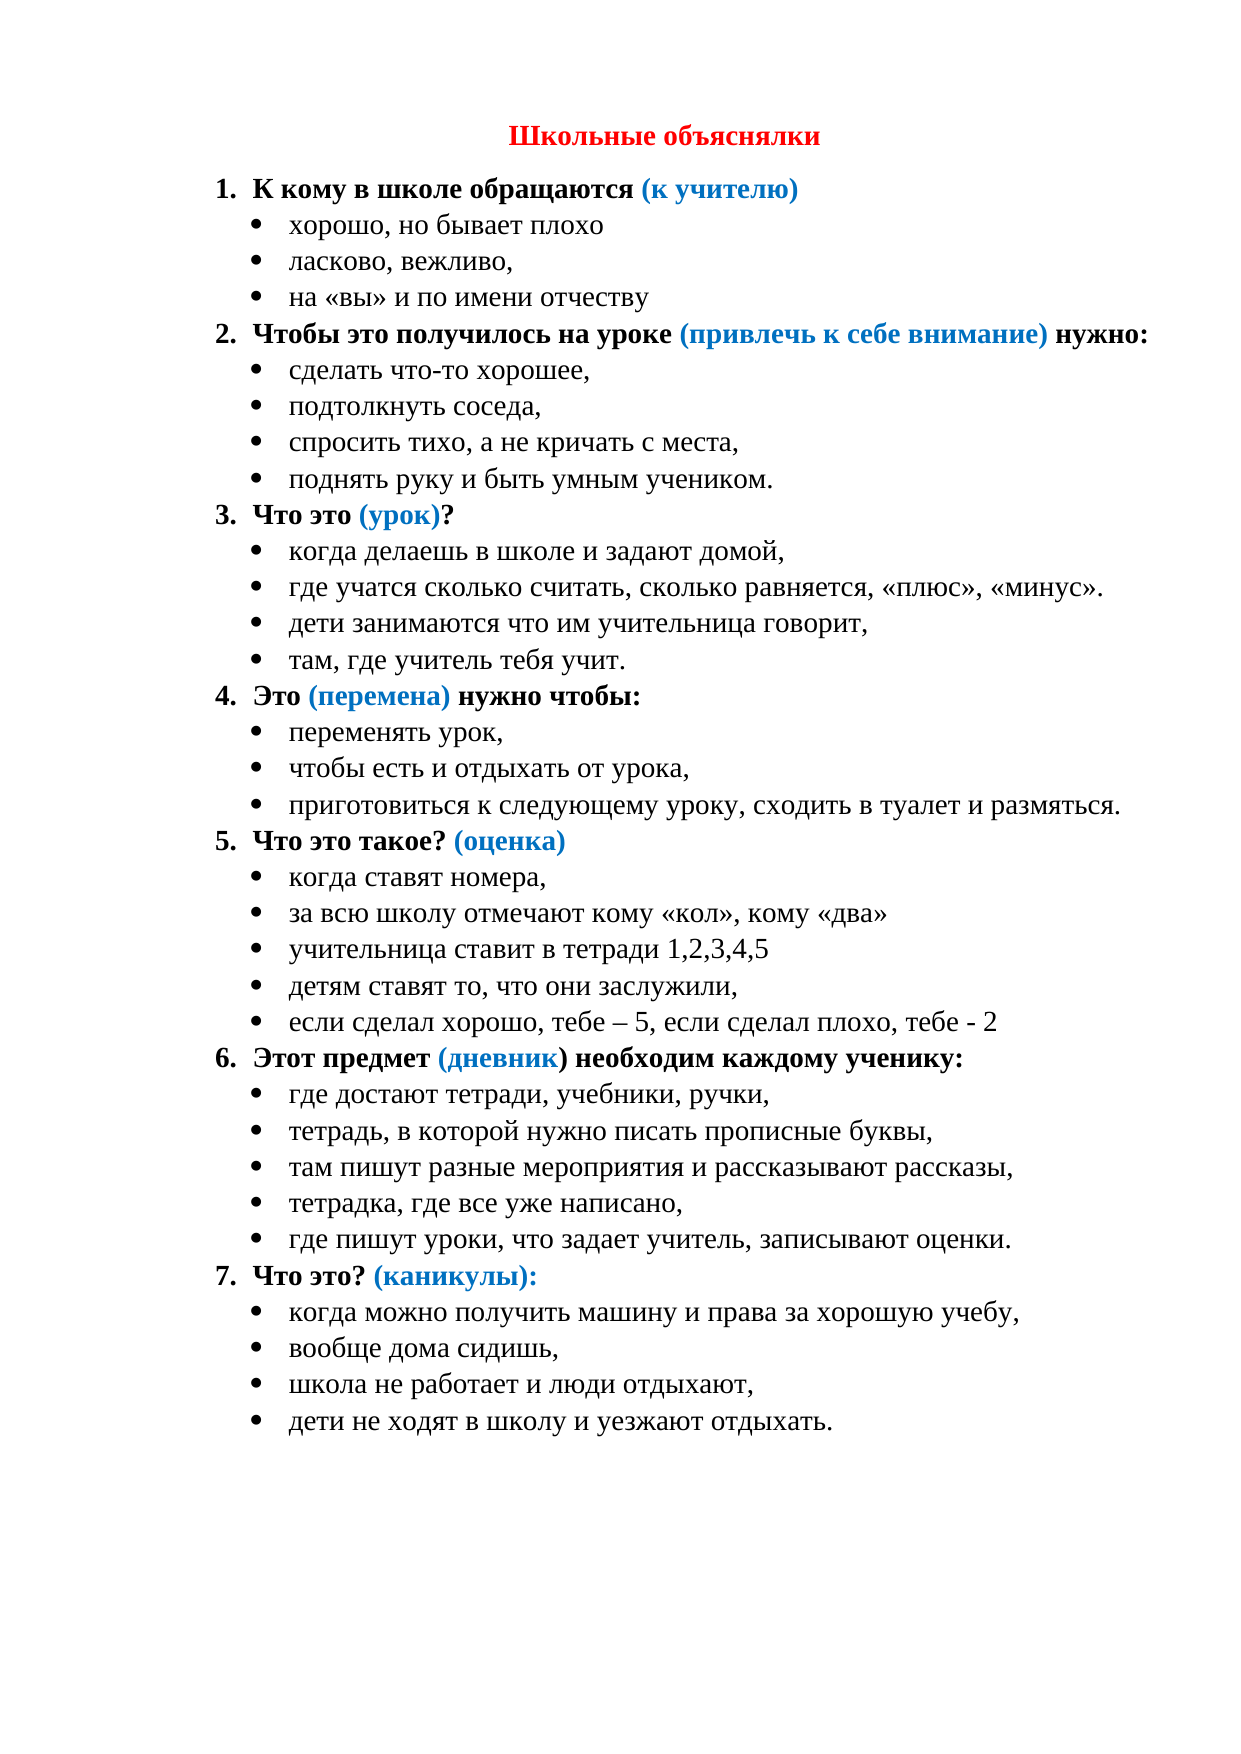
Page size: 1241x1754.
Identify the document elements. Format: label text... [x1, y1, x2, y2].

list ласково, вежливо, [251, 243, 1152, 277]
list спросить тихо, а не кричать с места, [251, 424, 1152, 458]
list хорошо, но бывает плохо [251, 207, 1152, 241]
list там пишут разные мероприятия и рассказывают рассказы, [251, 1149, 1152, 1183]
list когда ставят номера, [251, 859, 1152, 893]
list тетрадка, где все уже написано, [251, 1185, 1152, 1219]
list дети не ходят в школу и уезжают отдыхать. [251, 1403, 1152, 1436]
list где учатся сколько считать, сколько равняется, «плюс», «минус». [251, 569, 1152, 603]
list Это (перемена) нужно чтобы: [215, 678, 1152, 712]
list когда можно получить машину и права за хорошую учебу, [251, 1294, 1152, 1328]
text Школьные объяснялки [177, 118, 1152, 152]
list Что это? (каникулы): [215, 1258, 1152, 1291]
list вообще дома сидишь, [251, 1330, 1152, 1364]
list дети занимаются что им учительница говорит, [251, 606, 1152, 639]
list К кому в школе обращаются (к учителю) [215, 171, 1152, 204]
list где пишут уроки, что задает учитель, записывают оценки. [251, 1222, 1152, 1255]
list если сделал хорошо, тебе – 5, если сделал плохо, тебе - 2 [251, 1004, 1152, 1038]
list Что это (урок)? [215, 497, 1152, 531]
list переменять урок, [251, 714, 1152, 748]
list тетрадь, в которой нужно писать прописные буквы, [251, 1113, 1152, 1146]
list там, где учитель тебя учит. [251, 642, 1152, 676]
list учительница ставит в тетради 1,2,3,4,5 [251, 932, 1152, 965]
list подтолкнуть соседа, [251, 388, 1152, 422]
list где достают тетради, учебники, ручки, [251, 1077, 1152, 1110]
list детям ставят то, что они заслужили, [251, 968, 1152, 1002]
list когда делаешь в школе и задают домой, [251, 533, 1152, 567]
list чтобы есть и отдыхать от урока, [251, 751, 1152, 784]
list на «вы» и по имени отчеству [251, 279, 1152, 313]
list Этот предмет (дневник) необходим каждому ученику: [215, 1040, 1152, 1074]
list за всю школу отмечают кому «кол», кому «два» [251, 895, 1152, 929]
list поднять руку и быть умным учеником. [251, 461, 1152, 494]
list Что это такое? (оценка) [215, 823, 1152, 857]
list Чтобы это получилось на уроке (привлечь к себе внимание) нужно: [215, 316, 1152, 349]
list школа не работает и люди отдыхают, [251, 1366, 1152, 1400]
list приготовиться к следующему уроку, сходить в туалет и размяться. [251, 787, 1152, 820]
list сделать что-то хорошее, [251, 352, 1152, 386]
